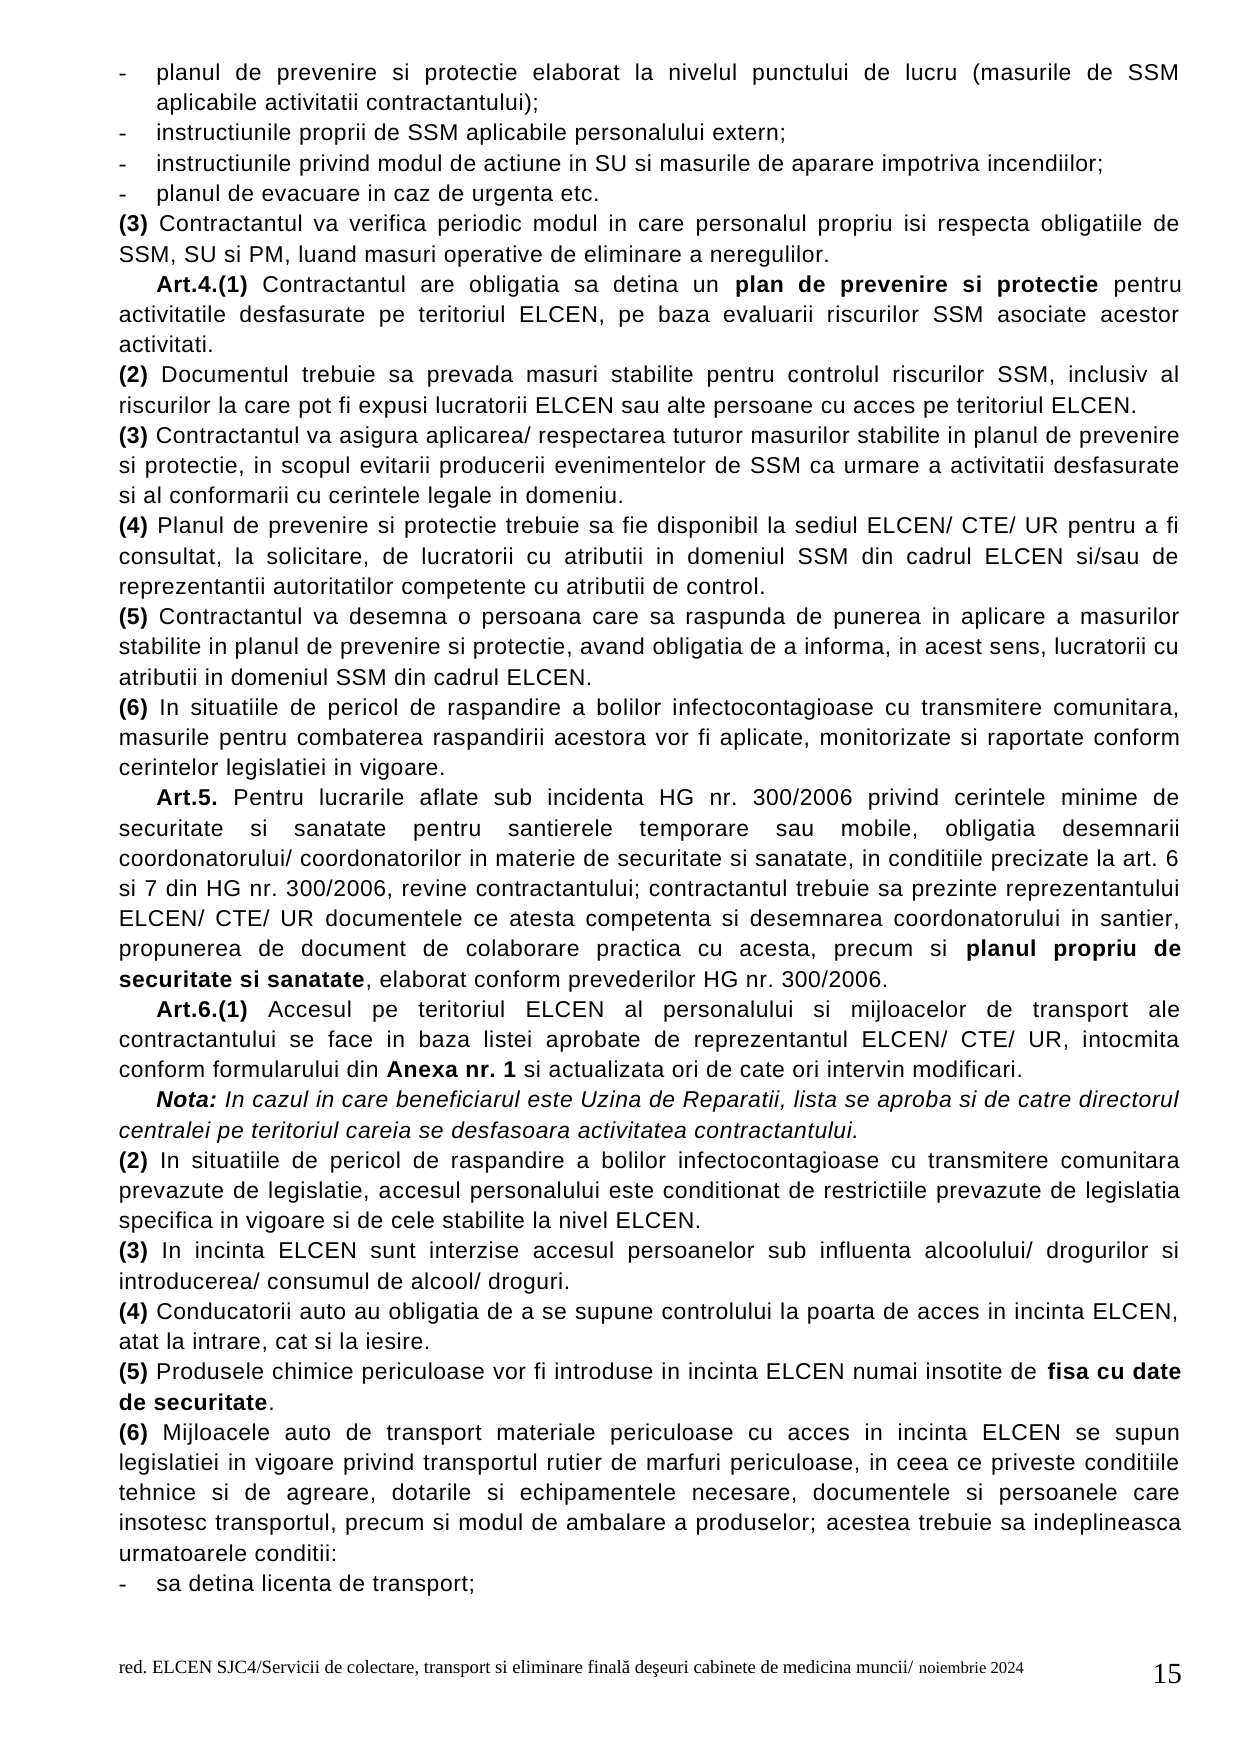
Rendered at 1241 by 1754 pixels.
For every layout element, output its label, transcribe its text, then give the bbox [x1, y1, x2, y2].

text (3) Contractantul va verifica periodic modul in care personalul propriu isi respecta obligatiile de SSM, SU si PM, luand masuri operative de eliminare a neregulilor. [118, 210, 1182, 267]
text (5) Produsele chimice periculoase vor fi introduse in incinta ELCEN numai insotite de fisa cu date de securitate. [118, 1358, 1182, 1415]
text Art.4.(1) Contractantul are obligatia sa detina un plan de prevenire si protectie pentru activitatile desfasurate pe teritoriul ELCEN, pe baza evaluarii riscurilor SSM asociate acestor activitati. [118, 271, 1182, 357]
text Art.6.(1) Accesul pe teritoriul ELCEN al personalului si mijloacelor de transport ale contractantului se face in baza listei aprobate de reprezentantul ELCEN/ CTE/ UR, intocmita conform formularului din Anexa nr. 1 si actualizata ori de cate ori intervin modificari. [118, 996, 1182, 1082]
list planul de evacuare in caz de urgenta etc. [118, 180, 1182, 206]
text (4) Conducatorii auto au obligatia de a se supune controlului la poarta de acces in incinta ELCEN, atat la intrare, cat si la iesire. [118, 1298, 1182, 1354]
text (6) In situatiile de pericol de raspandire a bolilor infectocontagioase cu transmitere comunitara, masurile pentru combaterea raspandirii acestora vor fi aplicate, monitorizate si raportate conform cerintelor legislatiei in vigoare. [118, 694, 1182, 780]
list sa detina licenta de transport; [118, 1570, 1182, 1596]
text (6) Mijloacele auto de transport materiale periculoase cu acces in incinta ELCEN se supun legislatiei in vigoare privind transportul rutier de marfuri periculoase, in ceea ce priveste conditiile tehnice si de agreare, dotarile si echipamentele necesare, documentele si persoanele care insotesc transportul, precum si modul de ambalare a produselor; acestea trebuie sa indeplineasca urmatoarele conditii: [118, 1419, 1182, 1566]
text (3) In incinta ELCEN sunt interzise accesul persoanelor sub influenta alcoolului/ drogurilor si introducerea/ consumul de alcool/ droguri. [118, 1237, 1182, 1294]
text (2) In situatiile de pericol de raspandire a bolilor infectocontagioase cu transmitere comunitara prevazute de legislatie, accesul personalului este conditionat de restrictiile prevazute de legislatia specifica in vigoare si de cele stabilite la nivel ELCEN. [118, 1147, 1182, 1233]
list planul de prevenire si protectie elaborat la nivelul punctului de lucru (masurile de SSM aplicabile activitatii contractantului); [118, 58, 1182, 115]
text (2) Documentul trebuie sa prevada masuri stabilite pentru controlul riscurilor SSM, inclusiv al riscurilor la care pot fi expusi lucratorii ELCEN sau alte persoane cu acces pe teritoriul ELCEN. [118, 361, 1182, 418]
text Nota: In cazul in care beneficiarul este Uzina de Reparatii, lista se aproba si de catre directorul centralei pe teritoriul careia se desfasoara activitatea contractantului. [118, 1086, 1182, 1143]
list instructiunile privind modul de actiune in SU si masurile de aparare impotriva incendiilor; [118, 149, 1182, 176]
text (5) Contractantul va desemna o persoana care sa raspunda de punerea in aplicare a masurilor stabilite in planul de prevenire si protectie, avand obligatia de a informa, in acest sens, lucratorii cu atributii in domeniul SSM din cadrul ELCEN. [118, 603, 1182, 690]
text (3) Contractantul va asigura aplicarea/ respectarea tuturor masurilor stabilite in planul de prevenire si protectie, in scopul evitarii producerii evenimentelor de SSM ca urmare a activitatii desfasurate si al conformarii cu cerintele legale in domeniu. [118, 422, 1182, 508]
text (4) Planul de prevenire si protectie trebuie sa fie disponibil la sediul ELCEN/ CTE/ UR pentru a fi consultat, la solicitare, de lucratorii cu atributii in domeniul SSM din cadrul ELCEN si/sau de reprezentantii autoritatilor competente cu atributii de control. [118, 512, 1182, 599]
text Art.5. Pentru lucrarile aflate sub incidenta HG nr. 300/2006 privind cerintele minime de securitate si sanatate pentru santierele temporare sau mobile, obligatia desemnarii coordonatorului/ coordonatorilor in materie de securitate si sanatate, in conditiile precizate la art. 6 si 7 din HG nr. 300/2006, revine contractantului; contractantul trebuie sa prezinte reprezentantului ELCEN/ CTE/ UR documentele ce atesta competenta si desemnarea coordonatorului in santier, propunerea de document de colaborare practica cu acesta, precum si planul propriu de securitate si sanatate, elaborat conform prevederilor HG nr. 300/2006. [118, 784, 1182, 992]
list instructiunile proprii de SSM aplicabile personalului extern; [118, 119, 1182, 146]
